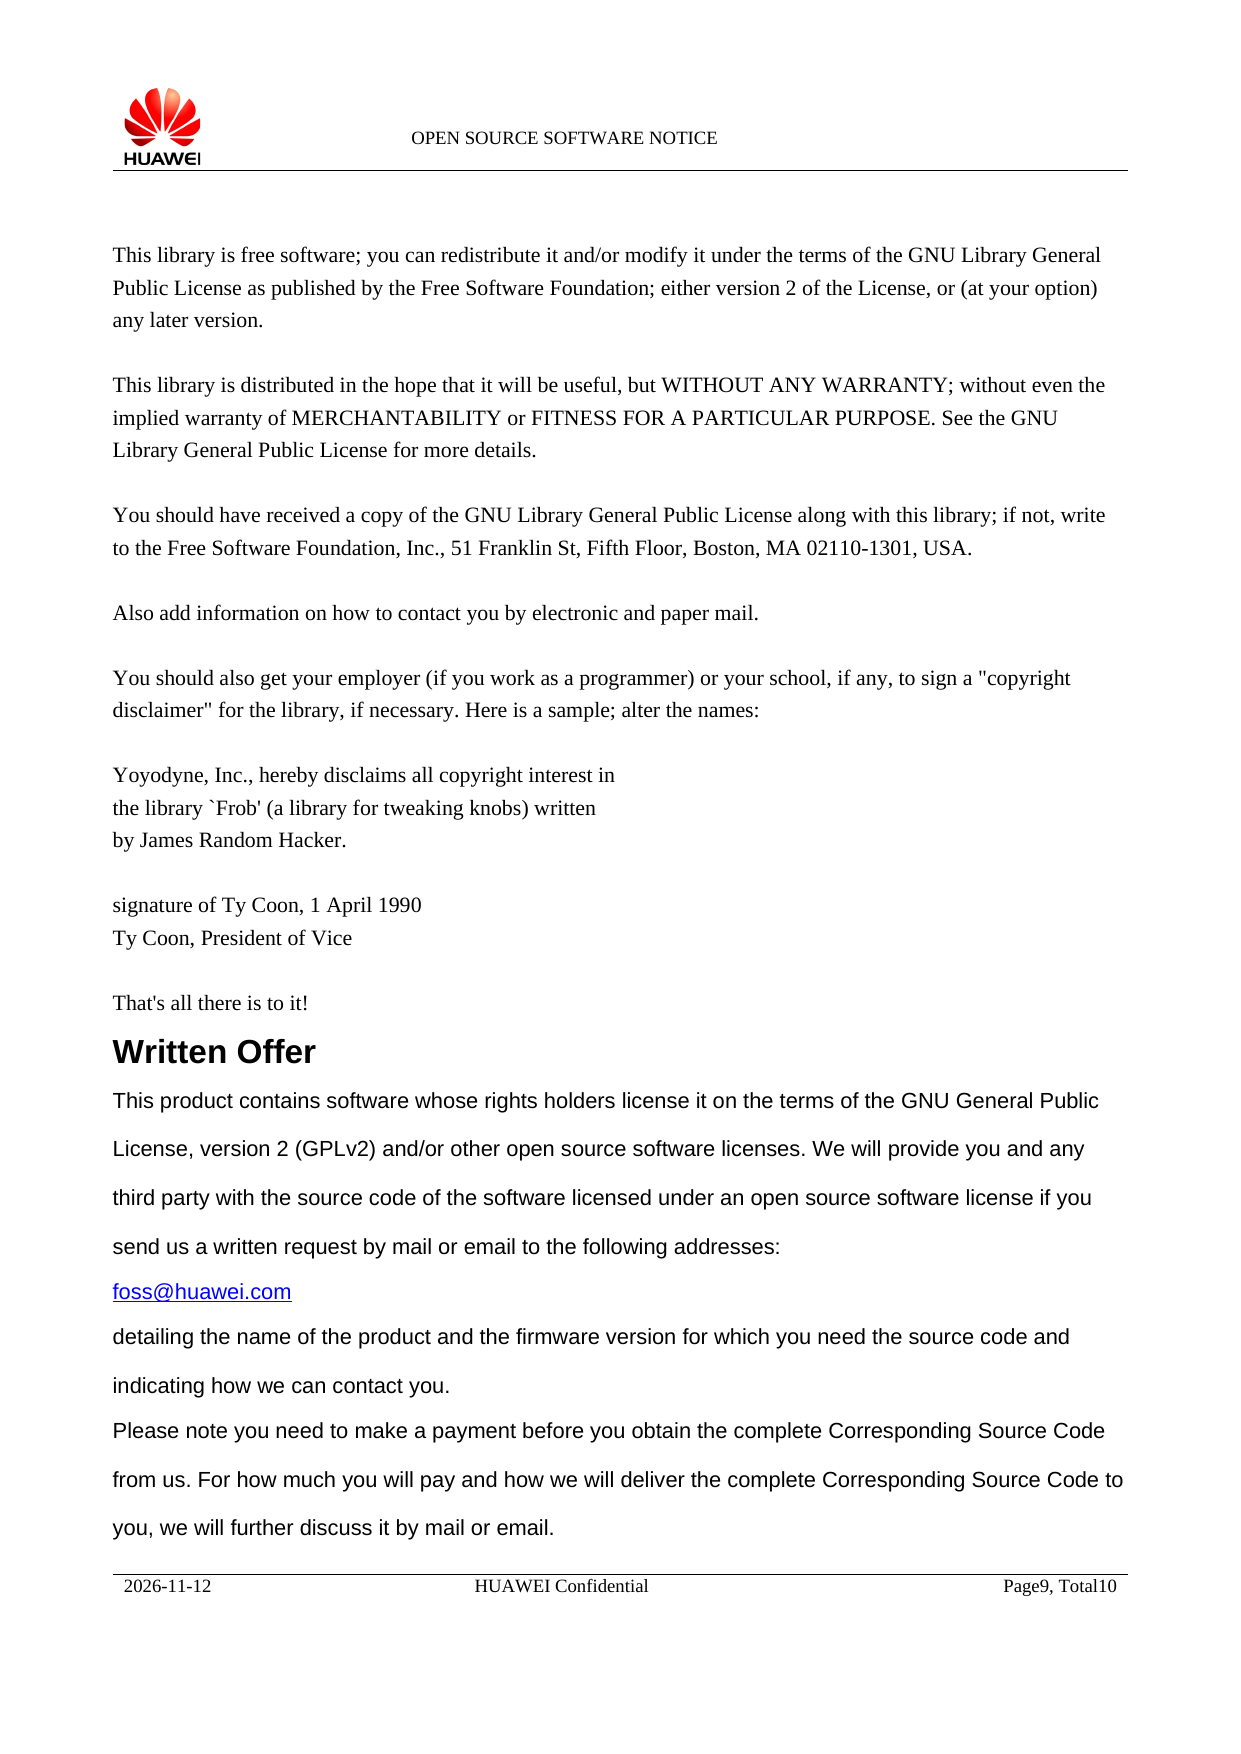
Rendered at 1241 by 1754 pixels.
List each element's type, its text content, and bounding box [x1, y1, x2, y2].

text This product contains software whose rights holders license it on the terms of the GNU General Public License, version 2 (GPLv2) and/or other open source software licenses. We will provide you and any third party with the source code of the software licensed under an open source software license if you send us a written request by mail or email to the following addresses: [112, 1084, 1128, 1263]
text Written Offer [112, 1019, 1128, 1084]
picture [124, 88, 201, 165]
text detailing the name of the product and the firmware version for which you need the source code and indicating how we can contact you. [112, 1320, 1128, 1402]
text foss@huawei.com [112, 1275, 1128, 1308]
text Please note you need to make a payment before you obtain the complete Corresponding Source Code from us. For how much you will pay and how we will deliver the complete Corresponding Source Code to you, we will further discuss it by mail or email. [112, 1414, 1128, 1544]
